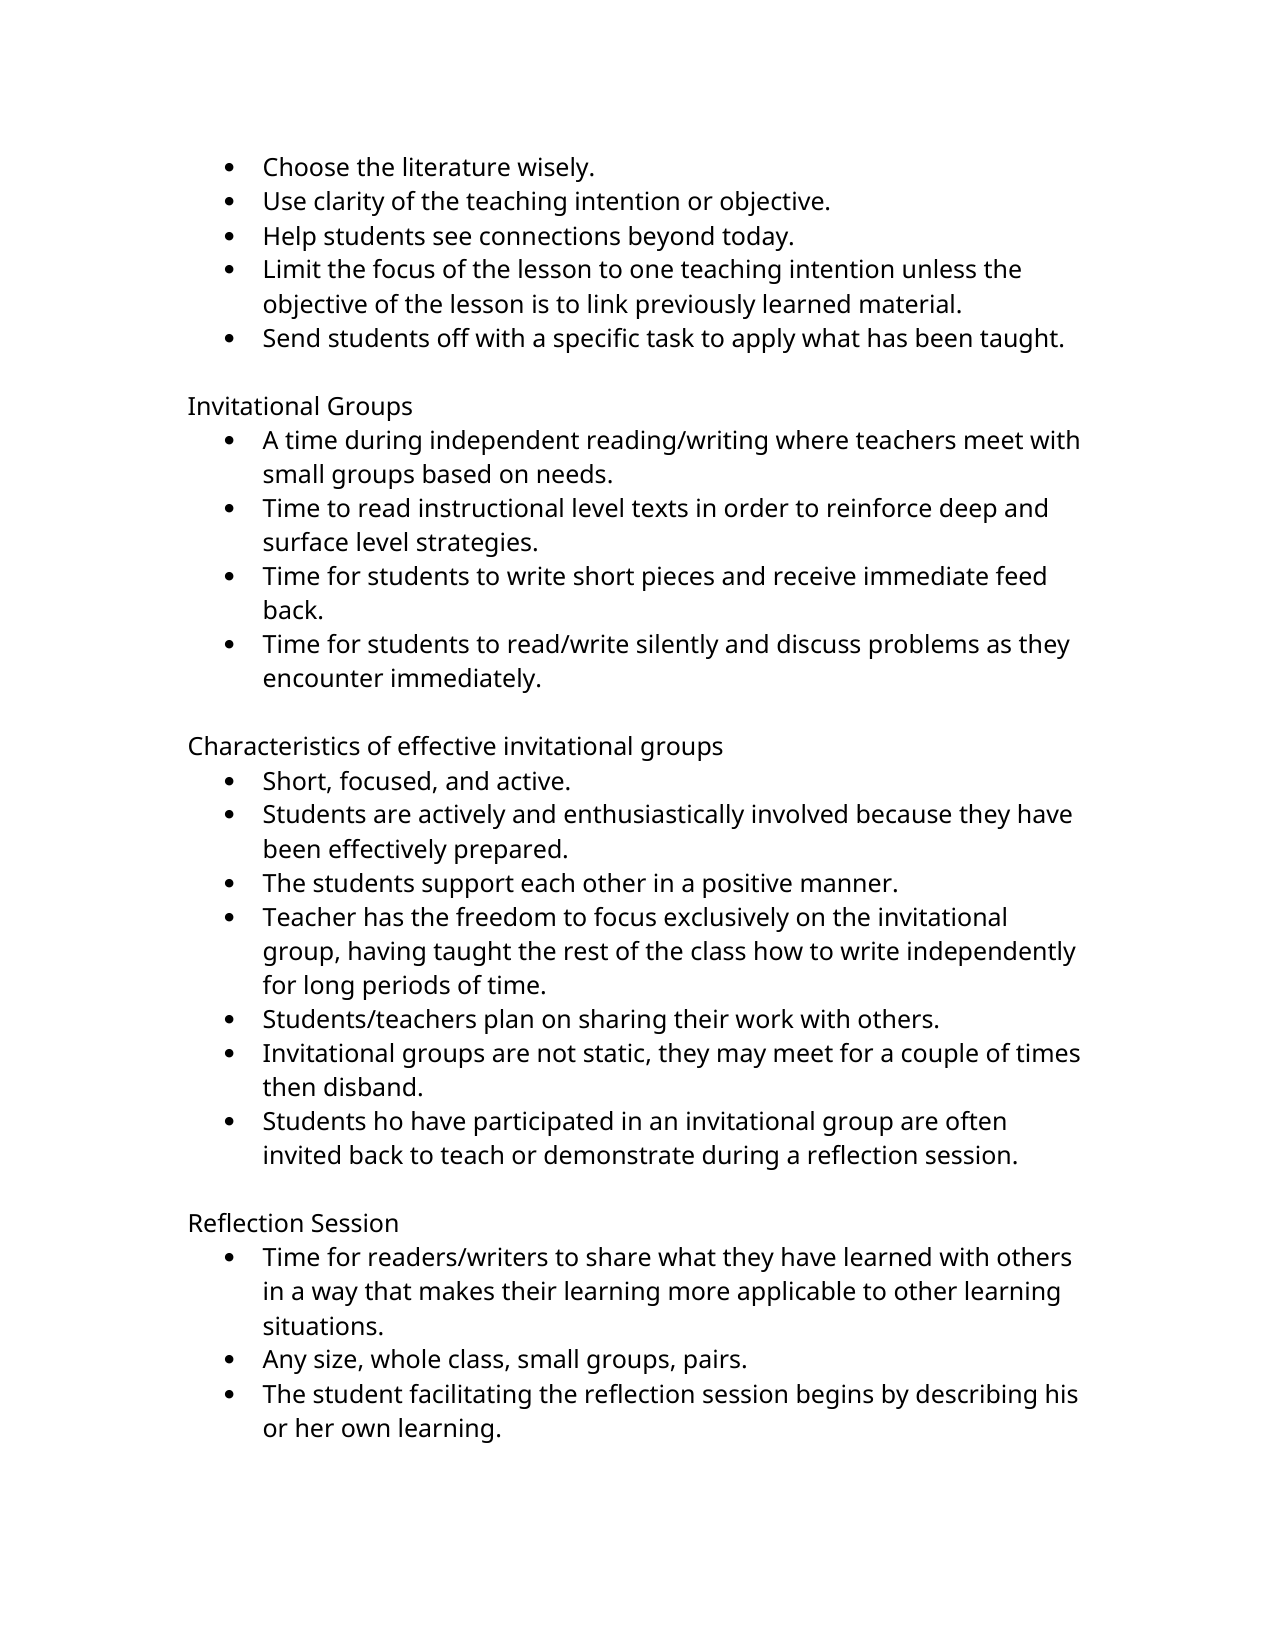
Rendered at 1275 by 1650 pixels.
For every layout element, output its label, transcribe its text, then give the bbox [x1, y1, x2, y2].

list Students ho have participated in an invitational group are often invited back to teach or demonstrate during a reflection session. [225, 1104, 1087, 1172]
list Short, focused, and active. [225, 763, 1087, 797]
list Students/teachers plan on sharing their work with others. [225, 1002, 1087, 1036]
list The student facilitating the reflection session begins by describing his or her own learning. [225, 1376, 1087, 1444]
list Time for students to read/write silently and discuss problems as they encounter immediately. [225, 627, 1087, 695]
list Send students off with a specific task to apply what has been taught. [225, 320, 1087, 354]
list Use clarity of the teaching intention or objective. [225, 184, 1087, 218]
list Time for students to write short pieces and receive immediate feed back. [225, 559, 1087, 627]
list Time to read instructional level texts in order to reinforce deep and surface level strategies. [225, 491, 1087, 559]
text Characteristics of effective invitational groups [187, 729, 1087, 763]
list Students are actively and enthusiastically involved because they have been effectively prepared. [225, 797, 1087, 865]
text Reflection Session [187, 1206, 1087, 1240]
text Invitational Groups [187, 388, 1087, 422]
list Time for readers/writers to share what they have learned with others in a way that makes their learning more applicable to other learning situations. [225, 1240, 1087, 1342]
list Limit the focus of the lesson to one teaching intention unless the objective of the lesson is to link previously learned material. [225, 252, 1087, 320]
list Any size, whole class, small groups, pairs. [225, 1342, 1087, 1376]
list Teacher has the freedom to focus exclusively on the invitational group, having taught the rest of the class how to write independently for long periods of time. [225, 899, 1087, 1002]
list Help students see connections beyond today. [225, 218, 1087, 252]
list A time during independent reading/writing where teachers meet with small groups based on needs. [225, 422, 1087, 491]
list Invitational groups are not static, they may meet for a couple of times then disband. [225, 1036, 1087, 1104]
list The students support each other in a positive manner. [225, 865, 1087, 899]
list Choose the literature wisely. [225, 150, 1087, 184]
